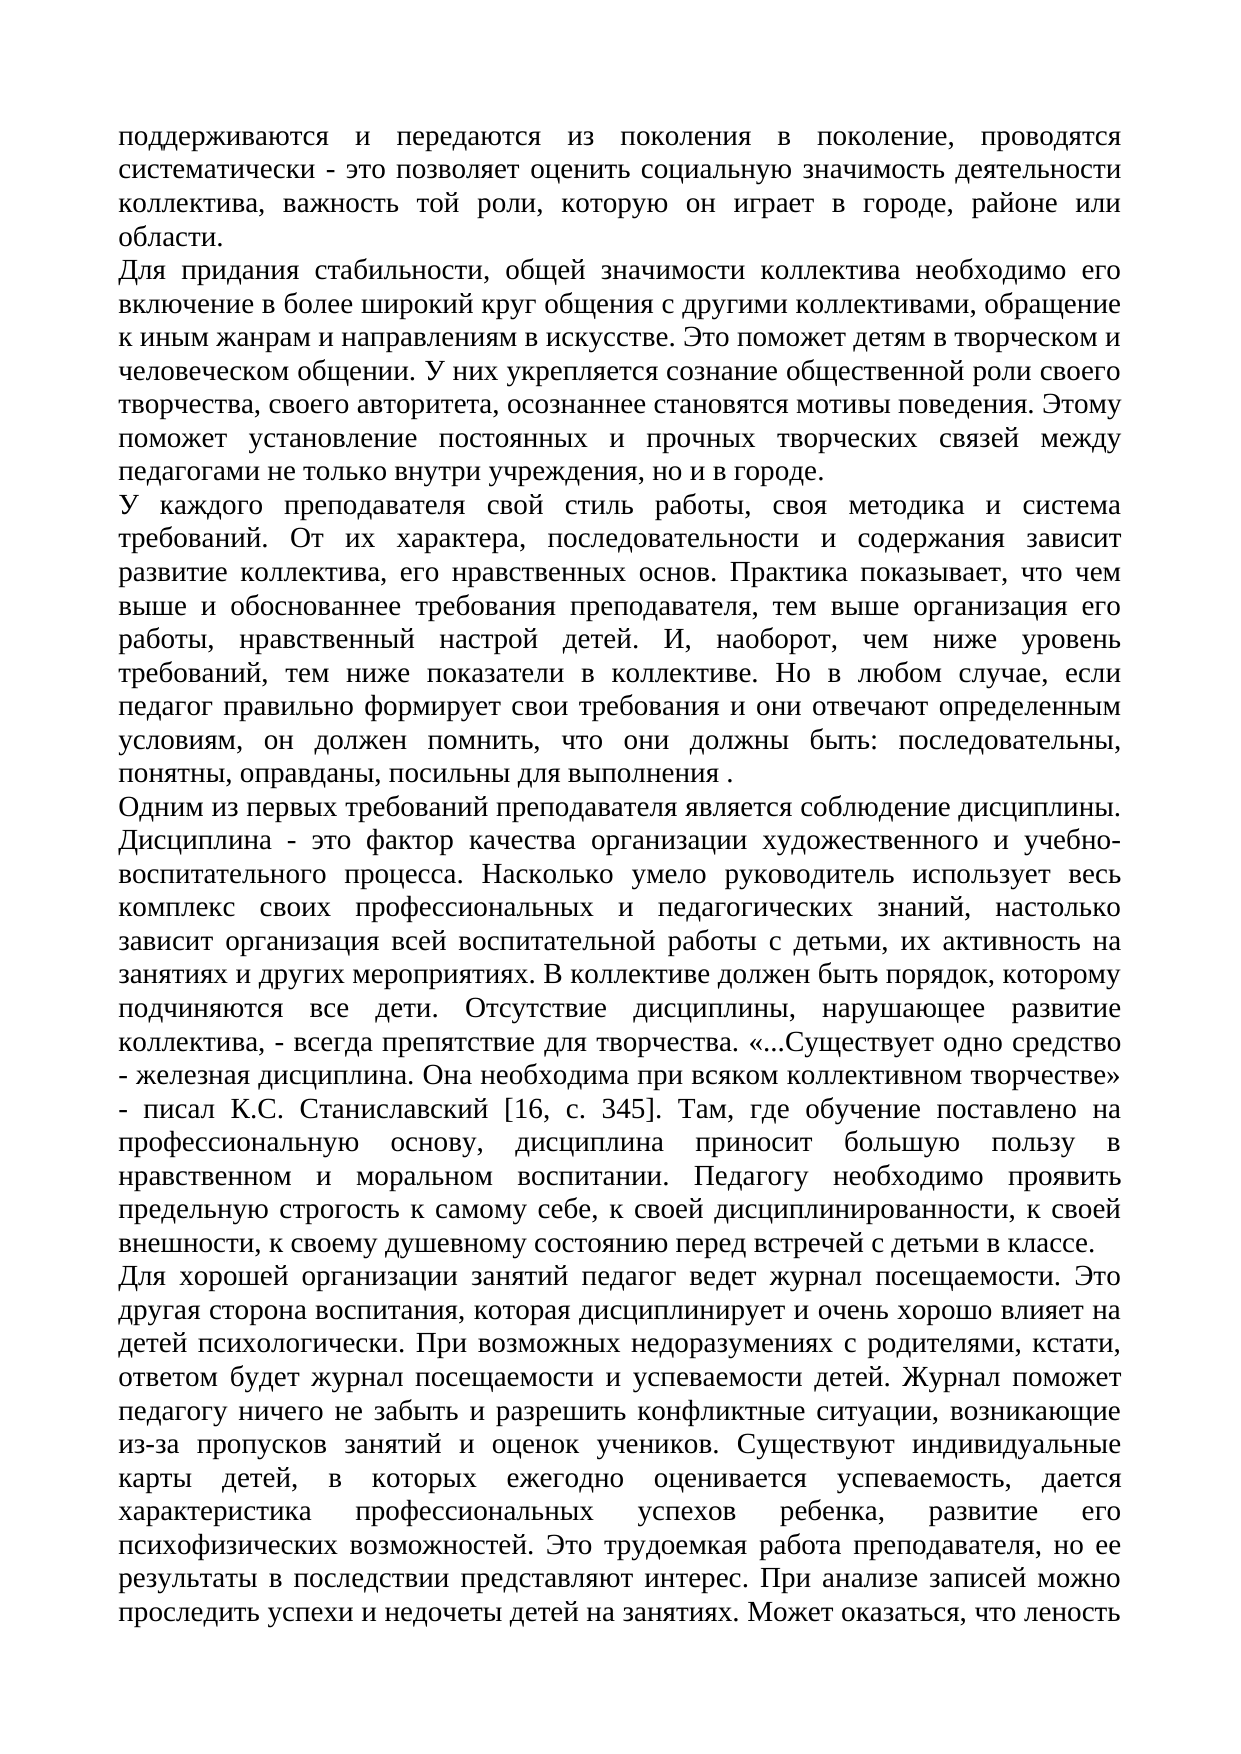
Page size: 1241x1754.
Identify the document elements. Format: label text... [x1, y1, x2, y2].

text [118, 1258, 1122, 1627]
text Для придания стабильности, общей значимости коллектива необходимо его включение в более широкий круг общения с другими коллективами, обращение к иным жанрам и направлениям в искусстве. Это поможет детям в творческом и человеческом общении. У них укрепляется сознание общественной роли своего творчества, своего авторитета, осознаннее становятся мотивы поведения. Этому поможет установление постоянных и прочных творческих связей между педагогами не только внутри учреждения, но и в городе. [118, 252, 1122, 487]
text У каждого преподавателя свой стиль работы, своя методика и система требований. От их характера, последовательности и содержания зависит развитие коллектива, его нравственных основ. Практика показывает, что чем выше и обоснованнее требования преподавателя, тем выше организация его работы, нравственный настрой детей. И, наоборот, чем ниже уровень требований, тем ниже показатели в коллективе. Но в любом случае, если педагог правильно формирует свои требования и они отвечают определенным условиям, он должен помнить, что они должны быть: последовательны, понятны, оправданы, посильны для выполнения . [118, 487, 1122, 789]
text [118, 118, 1122, 252]
text Одним из первых требований преподавателя является соблюдение дисциплины. Дисциплина - это фактор качества организации художественного и учебно-воспитательного процесса. Насколько умело руководитель использует весь комплекс своих профессиональных и педагогических знаний, настолько зависит организация всей воспитательной работы с детьми, их активность на занятиях и других мероприятиях. В коллективе должен быть порядок, которому подчиняются все дети. Отсутствие дисциплины, нарушающее развитие коллектива, - всегда препятствие для творчества. «...Существует одно средство - железная дисциплина. Она необходима при всяком коллективном творчестве» - писал К.С. Станиславский [16, с. 345]. Там, где обучение поставлено на профессиональную основу, дисциплина приносит большую пользу в нравственном и моральном воспитании. Педагогу необходимо проявить предельную строгость к самому себе, к своей дисциплинированности, к своей внешности, к своему душевному состоянию перед встречей с детьми в классе. [118, 789, 1122, 1258]
